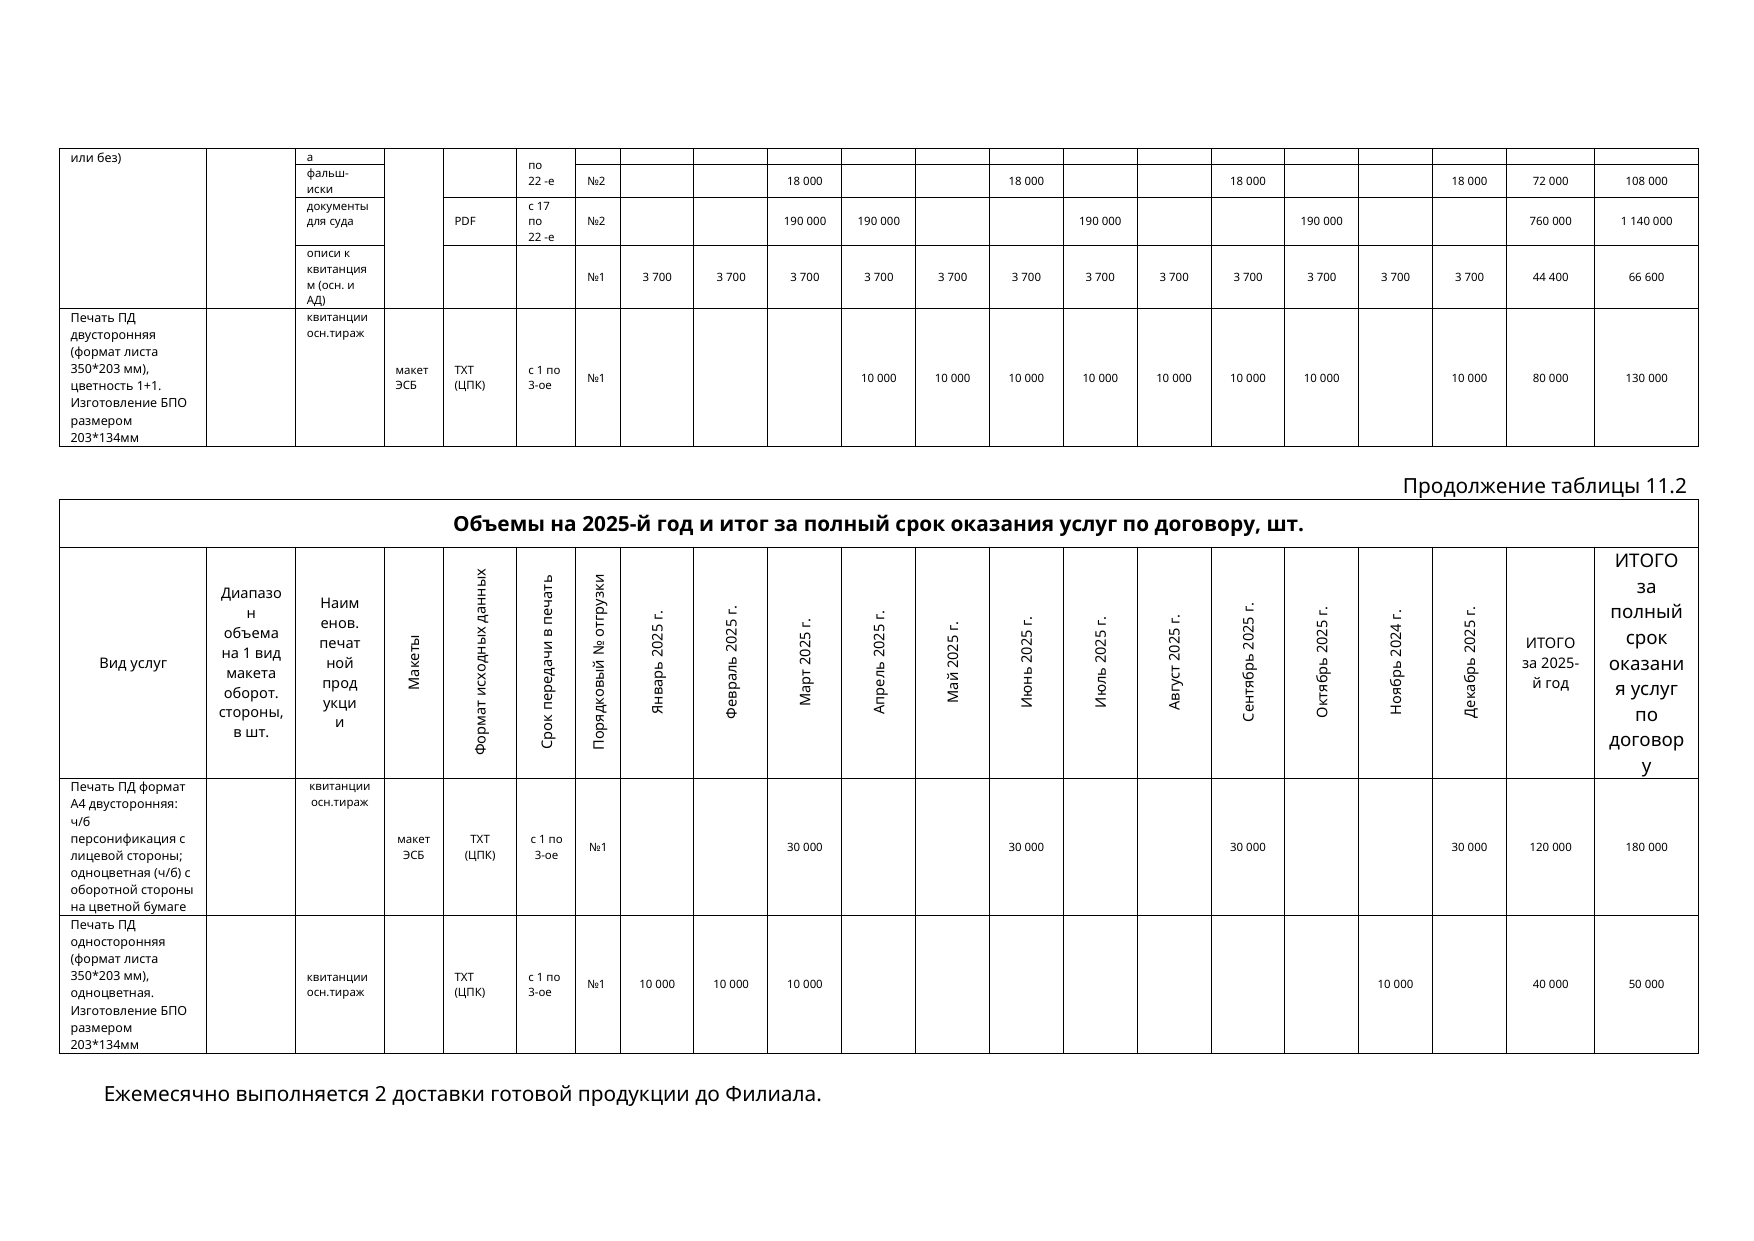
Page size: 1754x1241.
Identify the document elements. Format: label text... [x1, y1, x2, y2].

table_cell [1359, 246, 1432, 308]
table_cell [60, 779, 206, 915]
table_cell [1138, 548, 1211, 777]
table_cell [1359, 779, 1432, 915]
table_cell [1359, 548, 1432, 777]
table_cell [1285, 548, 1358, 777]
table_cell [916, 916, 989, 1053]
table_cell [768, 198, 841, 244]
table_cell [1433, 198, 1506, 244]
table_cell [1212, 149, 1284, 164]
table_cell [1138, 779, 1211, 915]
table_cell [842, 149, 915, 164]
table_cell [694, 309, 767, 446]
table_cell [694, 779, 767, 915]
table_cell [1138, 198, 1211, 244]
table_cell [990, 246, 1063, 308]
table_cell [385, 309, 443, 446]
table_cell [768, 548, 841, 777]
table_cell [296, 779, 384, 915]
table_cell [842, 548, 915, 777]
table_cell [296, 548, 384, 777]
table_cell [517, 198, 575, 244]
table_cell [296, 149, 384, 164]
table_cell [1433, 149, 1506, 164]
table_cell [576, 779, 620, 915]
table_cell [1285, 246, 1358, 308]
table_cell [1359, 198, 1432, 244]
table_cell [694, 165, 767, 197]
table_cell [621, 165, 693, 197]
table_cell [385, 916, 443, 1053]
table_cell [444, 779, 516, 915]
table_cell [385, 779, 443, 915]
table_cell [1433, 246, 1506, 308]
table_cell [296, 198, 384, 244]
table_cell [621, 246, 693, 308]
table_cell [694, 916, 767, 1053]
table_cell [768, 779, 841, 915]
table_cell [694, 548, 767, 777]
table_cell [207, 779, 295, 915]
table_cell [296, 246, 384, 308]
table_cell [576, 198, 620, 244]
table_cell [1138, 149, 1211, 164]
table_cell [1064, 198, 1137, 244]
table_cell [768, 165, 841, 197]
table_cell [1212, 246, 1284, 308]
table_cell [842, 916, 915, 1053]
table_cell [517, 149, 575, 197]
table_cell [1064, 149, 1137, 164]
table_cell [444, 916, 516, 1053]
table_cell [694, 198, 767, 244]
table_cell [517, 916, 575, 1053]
text Ежемесячно выполняется 2 доставки готовой продукции до Филиала. [103, 1079, 1636, 1107]
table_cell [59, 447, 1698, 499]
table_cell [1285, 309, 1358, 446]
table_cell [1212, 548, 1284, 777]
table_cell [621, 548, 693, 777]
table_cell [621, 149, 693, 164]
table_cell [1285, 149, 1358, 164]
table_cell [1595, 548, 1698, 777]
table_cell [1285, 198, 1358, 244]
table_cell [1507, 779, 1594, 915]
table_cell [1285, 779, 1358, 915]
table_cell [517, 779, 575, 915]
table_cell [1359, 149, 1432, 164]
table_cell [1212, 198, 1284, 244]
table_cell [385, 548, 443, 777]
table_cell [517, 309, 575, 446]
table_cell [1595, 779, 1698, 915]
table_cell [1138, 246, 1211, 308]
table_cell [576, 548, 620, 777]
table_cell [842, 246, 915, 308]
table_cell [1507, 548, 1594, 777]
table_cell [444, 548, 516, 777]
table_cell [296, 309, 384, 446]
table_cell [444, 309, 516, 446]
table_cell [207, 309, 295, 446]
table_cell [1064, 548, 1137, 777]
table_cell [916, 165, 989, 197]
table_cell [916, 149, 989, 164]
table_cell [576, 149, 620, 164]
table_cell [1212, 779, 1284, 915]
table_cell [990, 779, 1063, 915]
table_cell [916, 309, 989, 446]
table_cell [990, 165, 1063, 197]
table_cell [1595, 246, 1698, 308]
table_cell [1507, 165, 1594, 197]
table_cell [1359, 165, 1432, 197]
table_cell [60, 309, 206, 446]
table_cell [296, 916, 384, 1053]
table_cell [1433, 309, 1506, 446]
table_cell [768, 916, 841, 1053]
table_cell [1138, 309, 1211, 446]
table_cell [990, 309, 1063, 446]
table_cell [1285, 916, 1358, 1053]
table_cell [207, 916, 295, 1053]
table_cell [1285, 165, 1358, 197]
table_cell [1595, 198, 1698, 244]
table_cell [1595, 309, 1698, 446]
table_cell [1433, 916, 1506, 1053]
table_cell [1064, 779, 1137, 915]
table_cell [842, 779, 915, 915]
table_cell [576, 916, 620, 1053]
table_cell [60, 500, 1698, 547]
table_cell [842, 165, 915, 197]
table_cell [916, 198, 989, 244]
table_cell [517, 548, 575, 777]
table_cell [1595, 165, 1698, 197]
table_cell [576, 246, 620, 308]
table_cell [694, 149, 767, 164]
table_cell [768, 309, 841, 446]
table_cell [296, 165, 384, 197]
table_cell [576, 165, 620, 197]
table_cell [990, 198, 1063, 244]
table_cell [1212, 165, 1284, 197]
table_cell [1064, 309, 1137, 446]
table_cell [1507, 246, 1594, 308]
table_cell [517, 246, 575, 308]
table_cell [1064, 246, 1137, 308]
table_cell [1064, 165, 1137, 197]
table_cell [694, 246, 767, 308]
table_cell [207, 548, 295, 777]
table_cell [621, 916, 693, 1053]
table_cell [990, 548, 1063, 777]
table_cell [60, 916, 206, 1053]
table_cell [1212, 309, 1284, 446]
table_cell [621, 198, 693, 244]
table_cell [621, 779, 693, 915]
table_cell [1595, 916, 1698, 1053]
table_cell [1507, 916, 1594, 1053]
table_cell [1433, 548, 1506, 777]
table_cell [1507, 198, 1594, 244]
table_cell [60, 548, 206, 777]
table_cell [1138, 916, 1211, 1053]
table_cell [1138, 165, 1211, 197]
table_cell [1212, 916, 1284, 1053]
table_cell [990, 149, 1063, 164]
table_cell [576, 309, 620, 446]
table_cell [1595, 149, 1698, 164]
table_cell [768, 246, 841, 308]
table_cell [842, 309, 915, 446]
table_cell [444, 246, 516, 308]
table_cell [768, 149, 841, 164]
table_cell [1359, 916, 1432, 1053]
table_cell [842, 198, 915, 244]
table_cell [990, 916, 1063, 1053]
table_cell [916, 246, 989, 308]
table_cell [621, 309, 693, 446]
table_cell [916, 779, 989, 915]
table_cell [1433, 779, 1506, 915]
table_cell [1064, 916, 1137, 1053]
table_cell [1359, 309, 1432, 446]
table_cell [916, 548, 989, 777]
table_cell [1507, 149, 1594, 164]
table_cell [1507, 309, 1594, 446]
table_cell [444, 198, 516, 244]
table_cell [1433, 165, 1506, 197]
